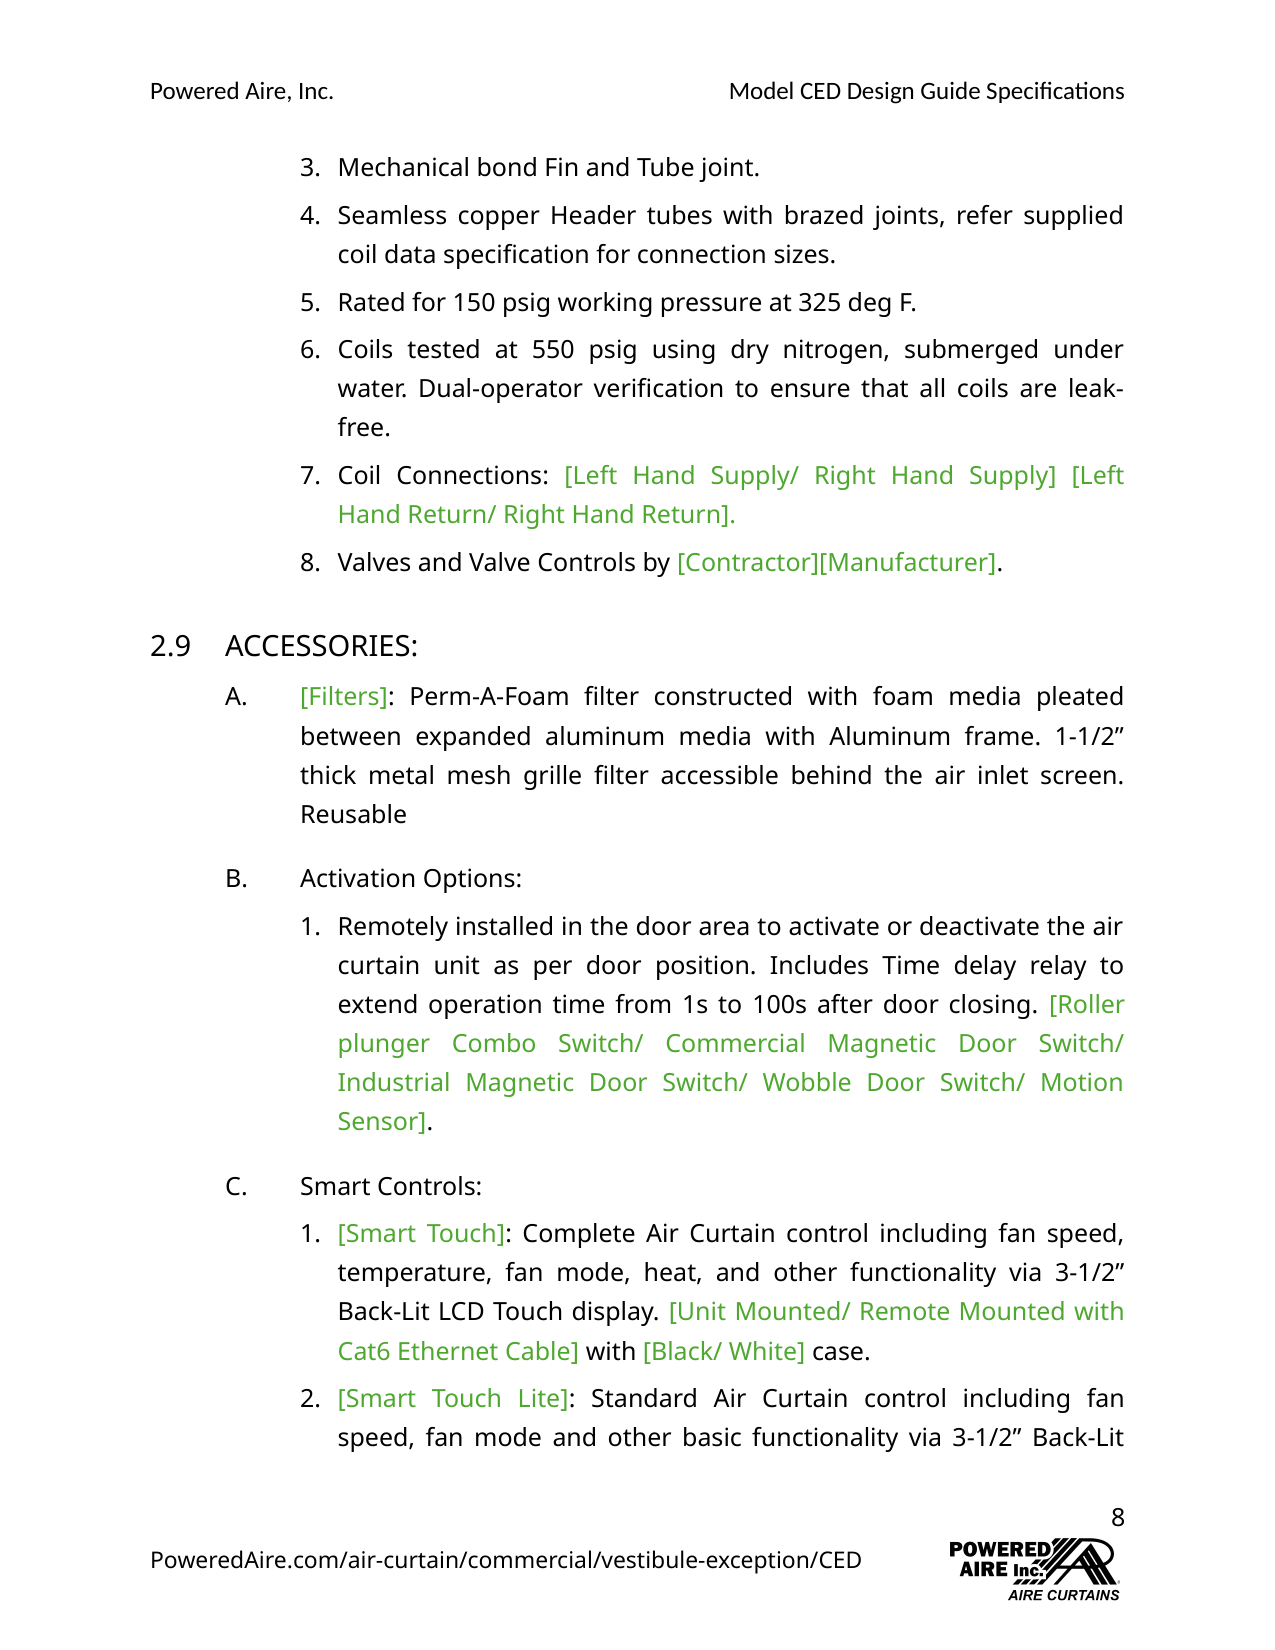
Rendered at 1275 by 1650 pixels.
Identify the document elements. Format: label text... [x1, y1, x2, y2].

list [300, 1381, 1125, 1454]
list Coil Connections: [Left Hand Supply/ Right Hand Supply] [Left Hand Return/ Right Hand Return]. [300, 457, 1125, 531]
list Smart Controls: [225, 1168, 1125, 1202]
picture [950, 1538, 1121, 1604]
subtitle ACCESSORIES: NOTE TO SPECIFICATION AUTHOR: Optional features to include on schedule, if desired. [150, 625, 1125, 665]
subtitle Activation Options: [225, 861, 1125, 895]
list Rated for 150 psig working pressure at 325 deg F. [300, 284, 1125, 318]
list Valves and Valve Controls by [Contractor][Manufacturer]. [300, 544, 1125, 578]
list Seamless copper Header tubes with brazed joints, refer supplied coil data specification for connection sizes. [300, 197, 1125, 271]
list Mechanical bond Fin and Tube joint. [300, 150, 1125, 184]
list [Smart Touch]: Complete Air Curtain control including fan speed, temperature, fan mode, heat, and other functionality via 3-1/2” Back-Lit LCD Touch display. [Unit Mounted/ Remote Mounted with Cat6 Ethernet Cable] with [Black/ White] case. [300, 1216, 1125, 1367]
list Coils tested at 550 psig using dry nitrogen, submerged under water. Dual-operator verification to ensure that all coils are leak-free. [300, 332, 1125, 444]
list [Filters]: Perm-A-Foam filter constructed with foam media pleated between expanded aluminum media with Aluminum frame. 1-1/2” thick metal mesh grille filter accessible behind the air inlet screen. Reusable [225, 679, 1125, 831]
list Remotely installed in the door area to activate or deactivate the air curtain unit as per door position. Includes Time delay relay to extend operation time from 1s to 100s after door closing. [Roller plunger Combo Switch/ Commercial Magnetic Door Switch/ Industrial Magnetic Door Switch/ Wobble Door Switch/ Motion Sensor]. [300, 908, 1125, 1138]
